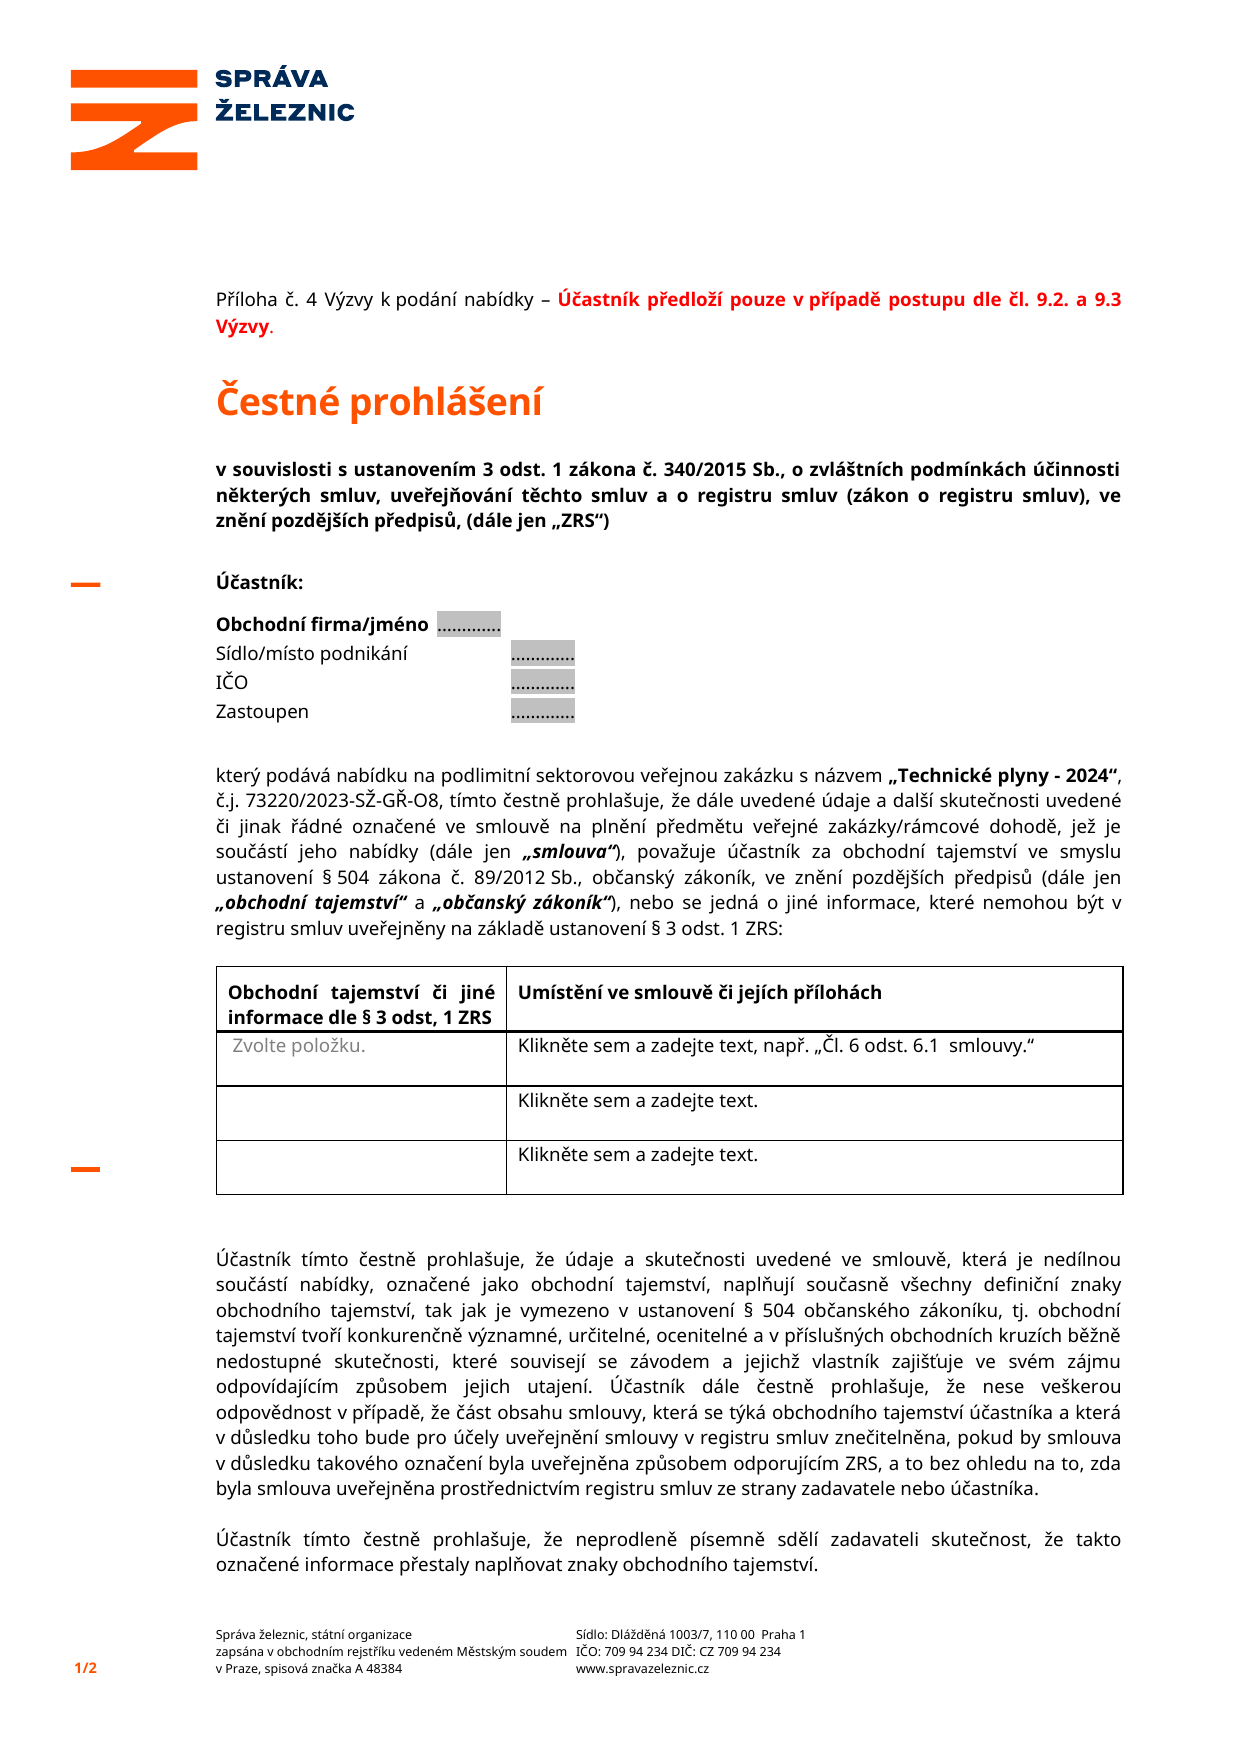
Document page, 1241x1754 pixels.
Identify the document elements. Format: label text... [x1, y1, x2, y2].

text Sídlo/místo podnikání …………. [216, 637, 1122, 666]
text Obchodní firma/jméno …………. [216, 608, 1122, 637]
text který podává nabídku na podlimitní sektorovou veřejnou zakázku s názvem „Technické plyny - 2024“, č.j. 73220/2023-SŽ-GŘ-O8, tímto čestně prohlašuje, že dále uvedené údaje a další skutečnosti uvedené či jinak řádné označené ve smlouvě na plnění předmětu veřejné zakázky/rámcové dohodě, jež je součástí jeho nabídky (dále jen „smlouva“), považuje účastník za obchodní tajemství ve smyslu ustanovení § 504 zákona č. 89/2012 Sb., občanský zákoník, ve znění pozdějších předpisů (dále jen „obchodní tajemství“ a „občanský zákoník“), nebo se jedná o jiné informace, které nemohou být v registru smluv uveřejněny na základě ustanovení § 3 odst. 1 ZRS: [216, 762, 1122, 941]
table_header Obchodní tajemství či jiné informace dle § 3 odst, 1 ZRS [217, 967, 506, 1030]
text v souvislosti s ustanovením 3 odst. 1 zákona č. 340/2015 Sb., o zvláštních podmínkách účinnosti některých smluv, uveřejňování těchto smluv a o registru smluv (zákon o registru smluv), ve znění pozdějších předpisů, (dále jen „ZRS“) [216, 456, 1122, 533]
text IČO …………. [216, 666, 1122, 695]
table_header Umístění ve smlouvě či jejích přílohách [507, 967, 1122, 1030]
table_cell [217, 1141, 506, 1194]
text Příloha č. 4 Výzvy k podání nabídky – Účastník předloží pouze v případě postupu dle čl. 9.2. a 9.3 Výzvy. [216, 286, 1122, 339]
text Zastoupen …………. [216, 695, 1122, 724]
subtitle Čestné prohlášení [216, 375, 1122, 426]
text Účastník tímto čestně prohlašuje, že neprodleně písemně sdělí zadavateli skutečnost, že takto označené informace přestaly naplňovat znaky obchodního tajemství. [216, 1526, 1122, 1577]
table_cell [217, 1033, 506, 1085]
table_cell [217, 1087, 506, 1139]
text Účastník tímto čestně prohlašuje, že údaje a skutečnosti uvedené ve smlouvě, která je nedílnou součástí nabídky, označené jako obchodní tajemství, naplňují současně všechny definiční znaky obchodního tajemství, tak jak je vymezeno v ustanovení § 504 občanského zákoníku, tj. obchodní tajemství tvoří konkurenčně významné, určitelné, ocenitelné a v příslušných obchodních kruzích běžně nedostupné skutečnosti, které souvisejí se závodem a jejichž vlastník zajišťuje ve svém zájmu odpovídajícím způsobem jejich utajení. Účastník dále čestně prohlašuje, že nese veškerou odpovědnost v případě, že část obsahu smlouvy, která se týká obchodního tajemství účastníka a která v důsledku toho bude pro účely uveřejnění smlouvy v registru smluv znečitelněna, pokud by smlouva v důsledku takového označení byla uveřejněna způsobem odporujícím ZRS, a to bez ohledu na to, zda byla smlouva uveřejněna prostřednictvím registru smluv ze strany zadavatele nebo účastníka. [216, 1246, 1122, 1501]
text Účastník: [216, 565, 1122, 596]
